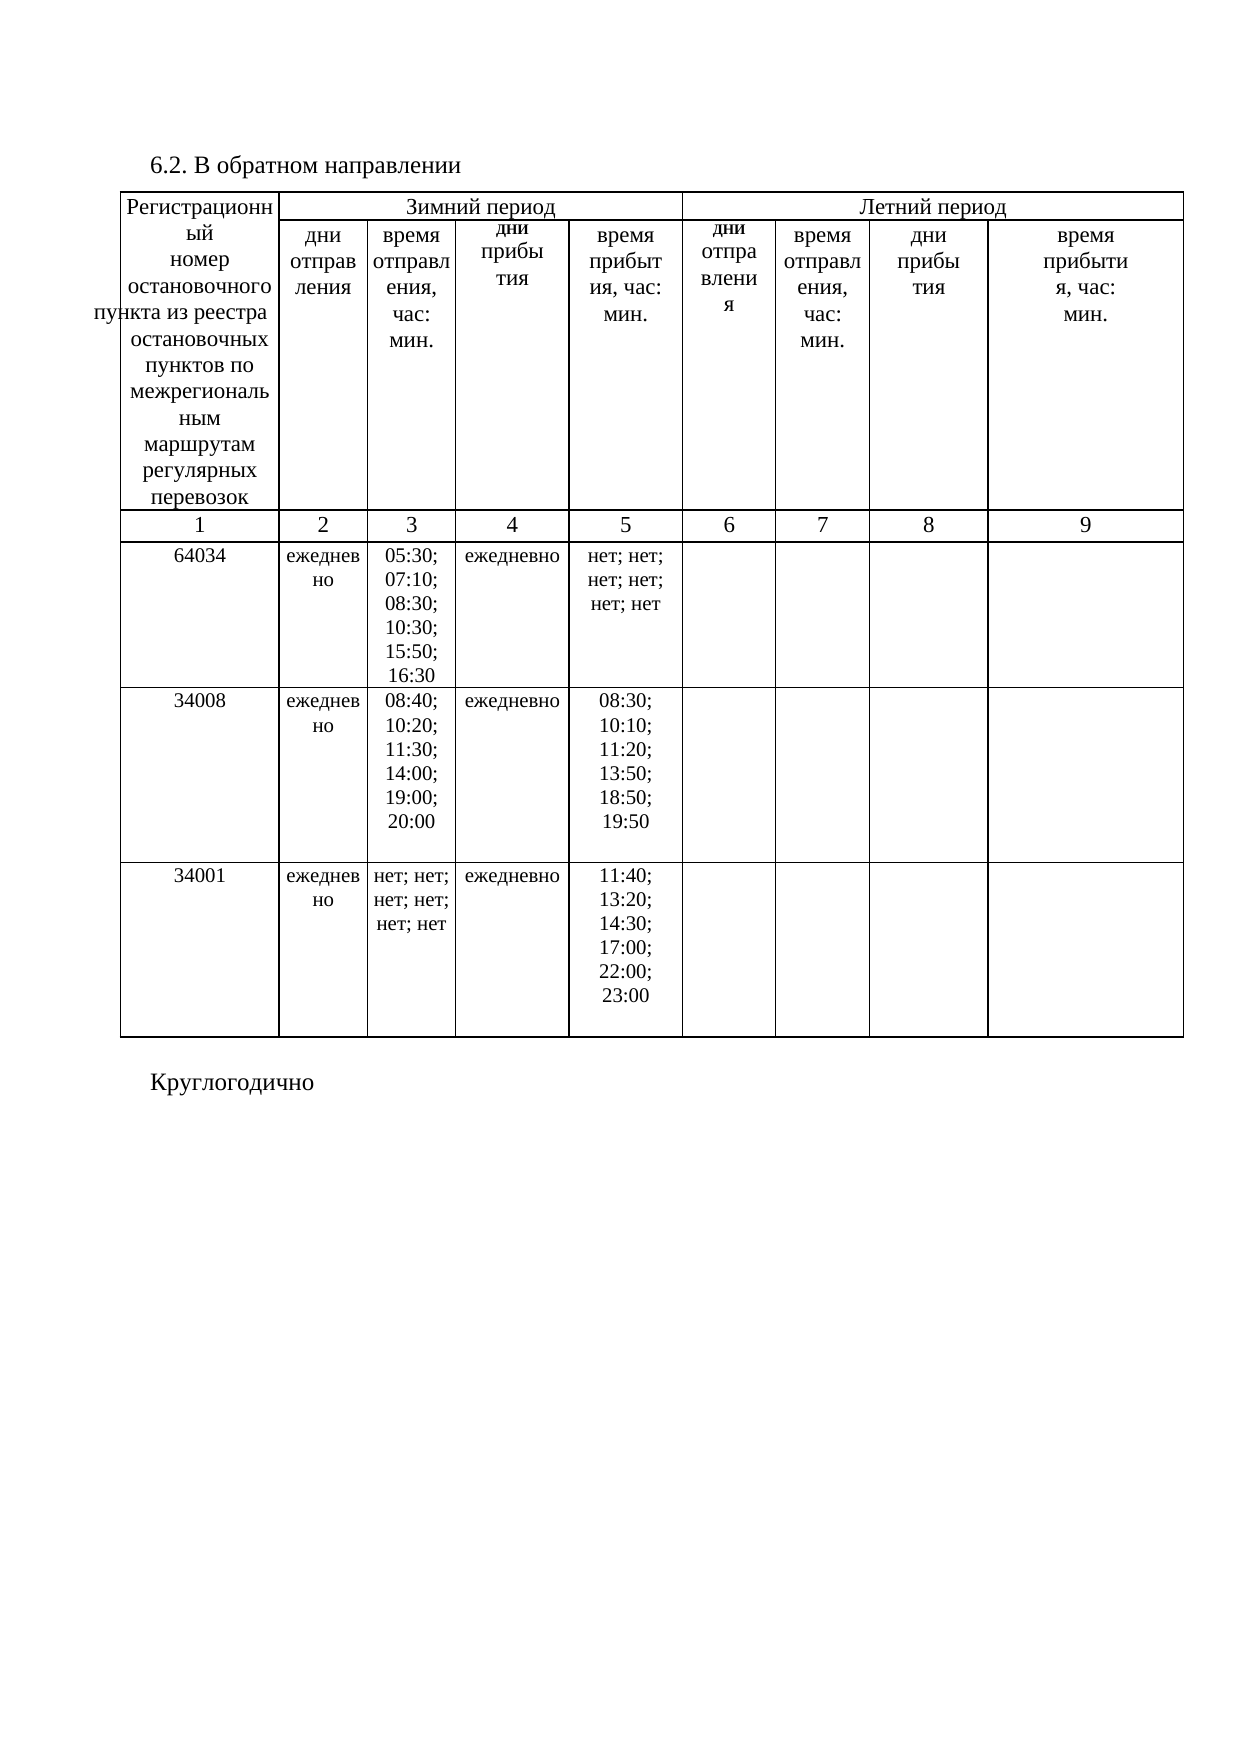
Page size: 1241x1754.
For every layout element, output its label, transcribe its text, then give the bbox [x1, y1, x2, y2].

table_cell 11:40; 13:20; 14:30; 17:00; 22:00; 23:00 [570, 863, 682, 1036]
table_cell 9 [989, 511, 1183, 541]
table_cell 5 [570, 511, 682, 541]
table_cell 3 [368, 511, 455, 541]
table_header Регистрационный номер остановочного пункта из реестра остановочных пунктов по межрегиональным маршрутам регулярных перевозок [121, 193, 278, 509]
table_header Летний период [683, 193, 1183, 219]
table_cell [683, 863, 775, 1036]
table_cell 6 [683, 511, 775, 541]
table_cell [776, 543, 869, 687]
table_cell [776, 863, 869, 1036]
table_cell 08:30; 10:10; 11:20; 13:50; 18:50; 19:50 [570, 688, 682, 862]
table_cell [870, 863, 987, 1036]
text Круглогодично [150, 1067, 1090, 1095]
table_cell [776, 688, 869, 862]
table_cell 4 [456, 511, 568, 541]
table_cell [989, 688, 1183, 862]
table_header Зимний период [280, 193, 682, 219]
table_cell 1 [121, 511, 278, 541]
table_cell [683, 543, 775, 687]
table_cell 08:40; 10:20; 11:30; 14:00; 19:00; 20:00 [368, 688, 455, 862]
table_cell нет; нет; нет; нет; нет; нет [570, 543, 682, 687]
table_cell ежедневно [280, 543, 367, 687]
table_cell время прибыт ия, час: мин. [570, 221, 682, 509]
table_cell 7 [776, 511, 869, 541]
table_cell время прибыти я, час: мин. [989, 221, 1183, 509]
table_cell 34001 [121, 863, 278, 1036]
table_cell [870, 688, 987, 862]
table_cell ежедневно [456, 688, 568, 862]
table_cell 64034 [121, 543, 278, 687]
table_cell дни прибы тия [870, 221, 987, 509]
table_cell 8 [870, 511, 987, 541]
table_cell [989, 863, 1183, 1036]
table_cell ДНИ отпра влени я [683, 221, 775, 509]
table_cell [683, 688, 775, 862]
table_cell ДНИ прибы тия [456, 221, 568, 509]
table_cell ежедневно [280, 688, 367, 862]
table_cell 05:30; 07:10; 08:30; 10:30; 15:50; 16:30 [368, 543, 455, 687]
text 6.2. В обратном направлении [150, 150, 1090, 179]
table_cell [989, 543, 1183, 687]
table_cell ежедневно [456, 543, 568, 687]
table_cell дни отправ ления [280, 221, 367, 509]
table_cell [870, 543, 987, 687]
table_cell ежедневно [280, 863, 367, 1036]
table_cell время отправл ения, час: мин. [776, 221, 869, 509]
table_cell 34008 [121, 688, 278, 862]
table_cell 2 [280, 511, 367, 541]
table_cell ежедневно [456, 863, 568, 1036]
table_cell нет; нет; нет; нет; нет; нет [368, 863, 455, 1036]
table_cell время отправл ения, час: мин. [368, 221, 455, 509]
